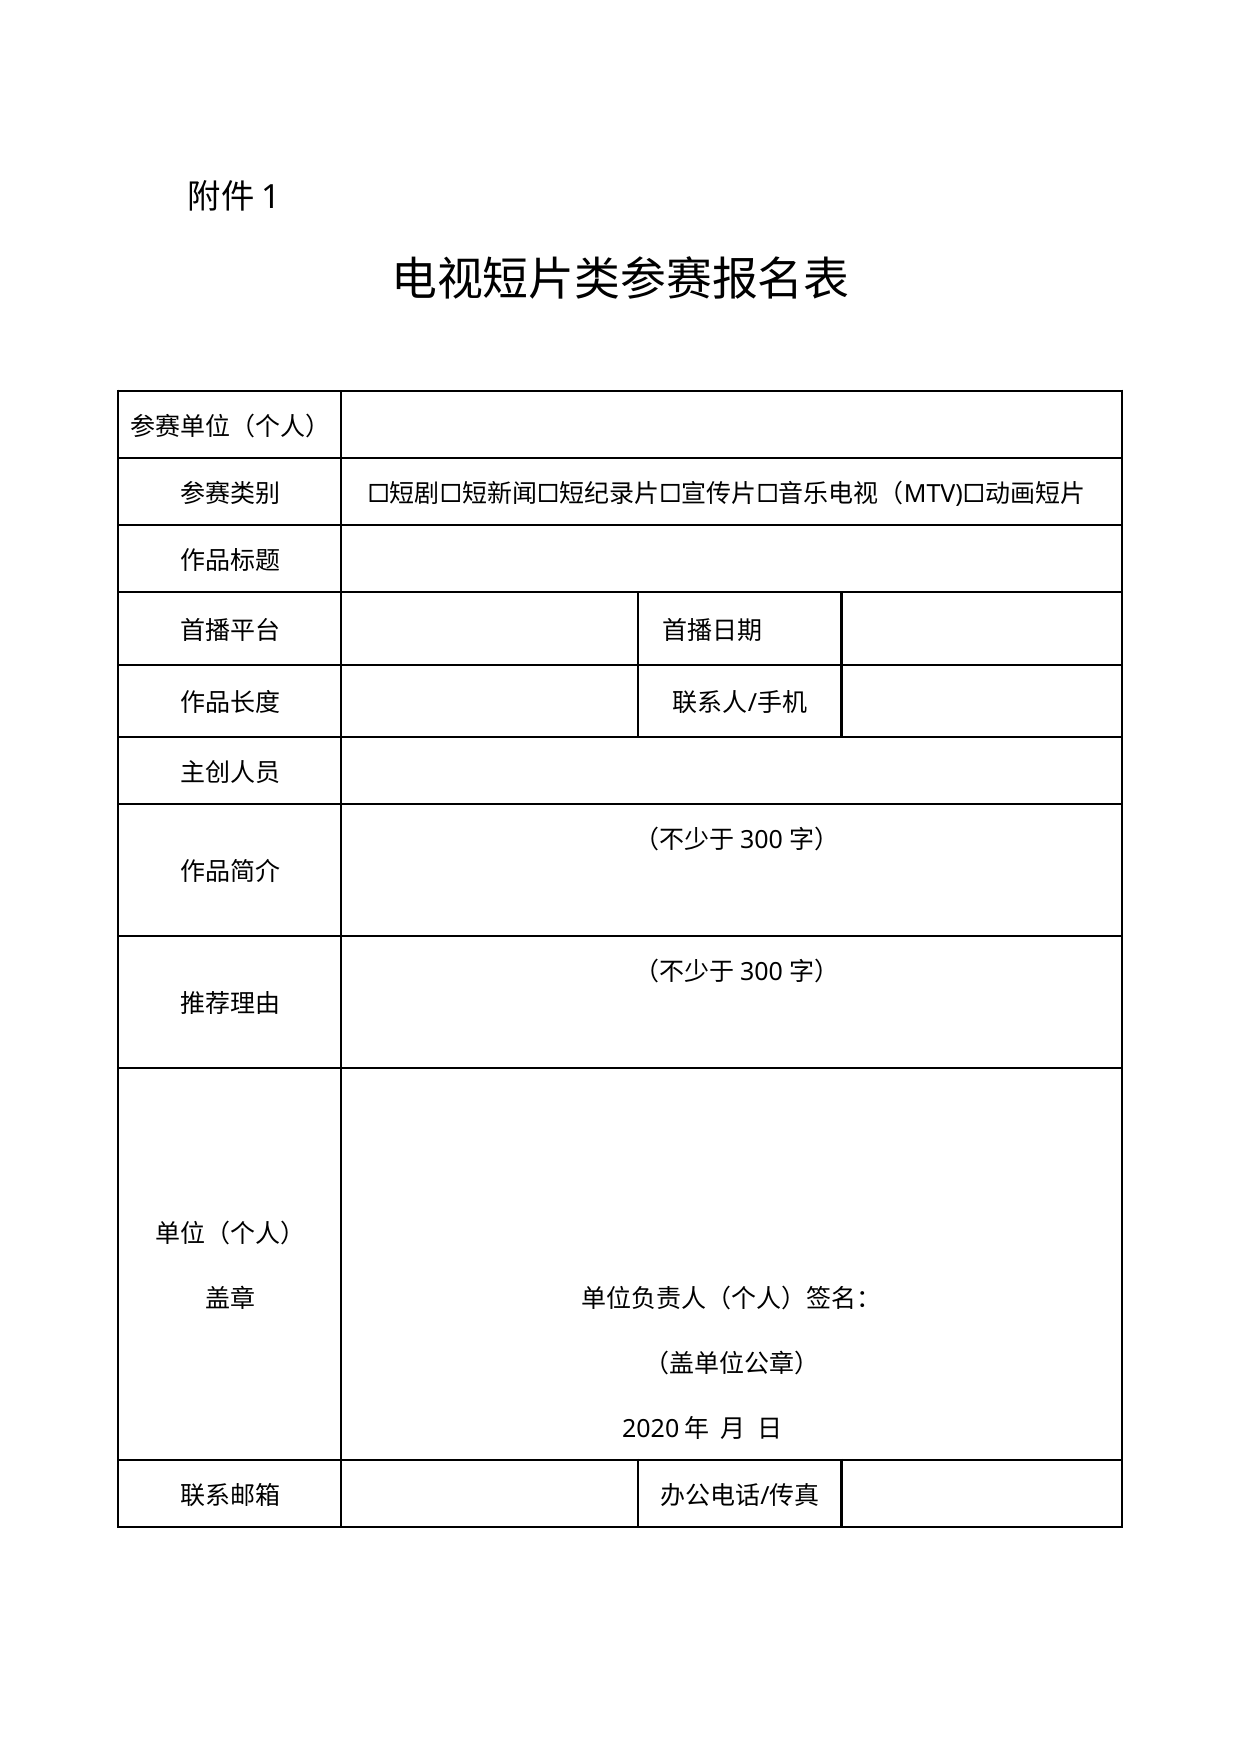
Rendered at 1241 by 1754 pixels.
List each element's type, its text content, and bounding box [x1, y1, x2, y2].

table_cell [342, 738, 1121, 803]
table_cell [342, 1461, 637, 1526]
text 电视短片类参赛报名表 [187, 227, 1053, 324]
table_cell 推荐理由 [119, 937, 340, 1067]
table_cell 主创人员 [119, 738, 340, 803]
table_cell [342, 593, 637, 663]
table_cell 单位负责人（个人）签名： （盖单位公章） 2020年 月 日 [342, 1069, 1121, 1459]
text 附件1 [187, 162, 1053, 227]
table_cell [843, 1461, 1121, 1526]
table_cell 首播日期 [639, 593, 840, 663]
table_header [342, 392, 1121, 457]
table_cell [843, 593, 1121, 663]
table_cell 联系邮箱 [119, 1461, 340, 1526]
table_cell 联系人/手机 [639, 666, 840, 736]
table_cell 单位（个人） 盖章 [119, 1069, 340, 1459]
table_cell （不少于 300 字） [342, 805, 1121, 935]
table_cell [843, 666, 1121, 736]
table_cell 作品简介 [119, 805, 340, 935]
table_cell [342, 526, 1121, 591]
table_cell 参赛类别 [119, 459, 340, 524]
table_cell 作品长度 [119, 666, 340, 736]
table_cell [342, 666, 637, 736]
table_cell 办公电话/传真 [639, 1461, 840, 1526]
table_cell （不少于 300 字） [342, 937, 1121, 1067]
table_cell 短剧短新闻短纪录片宣传片音乐电视（MTV)动画短片 [342, 459, 1121, 524]
table_cell 首播平台 [119, 593, 340, 663]
table_header 参赛单位（个人） [119, 392, 340, 457]
table_cell 作品标题 [119, 526, 340, 591]
